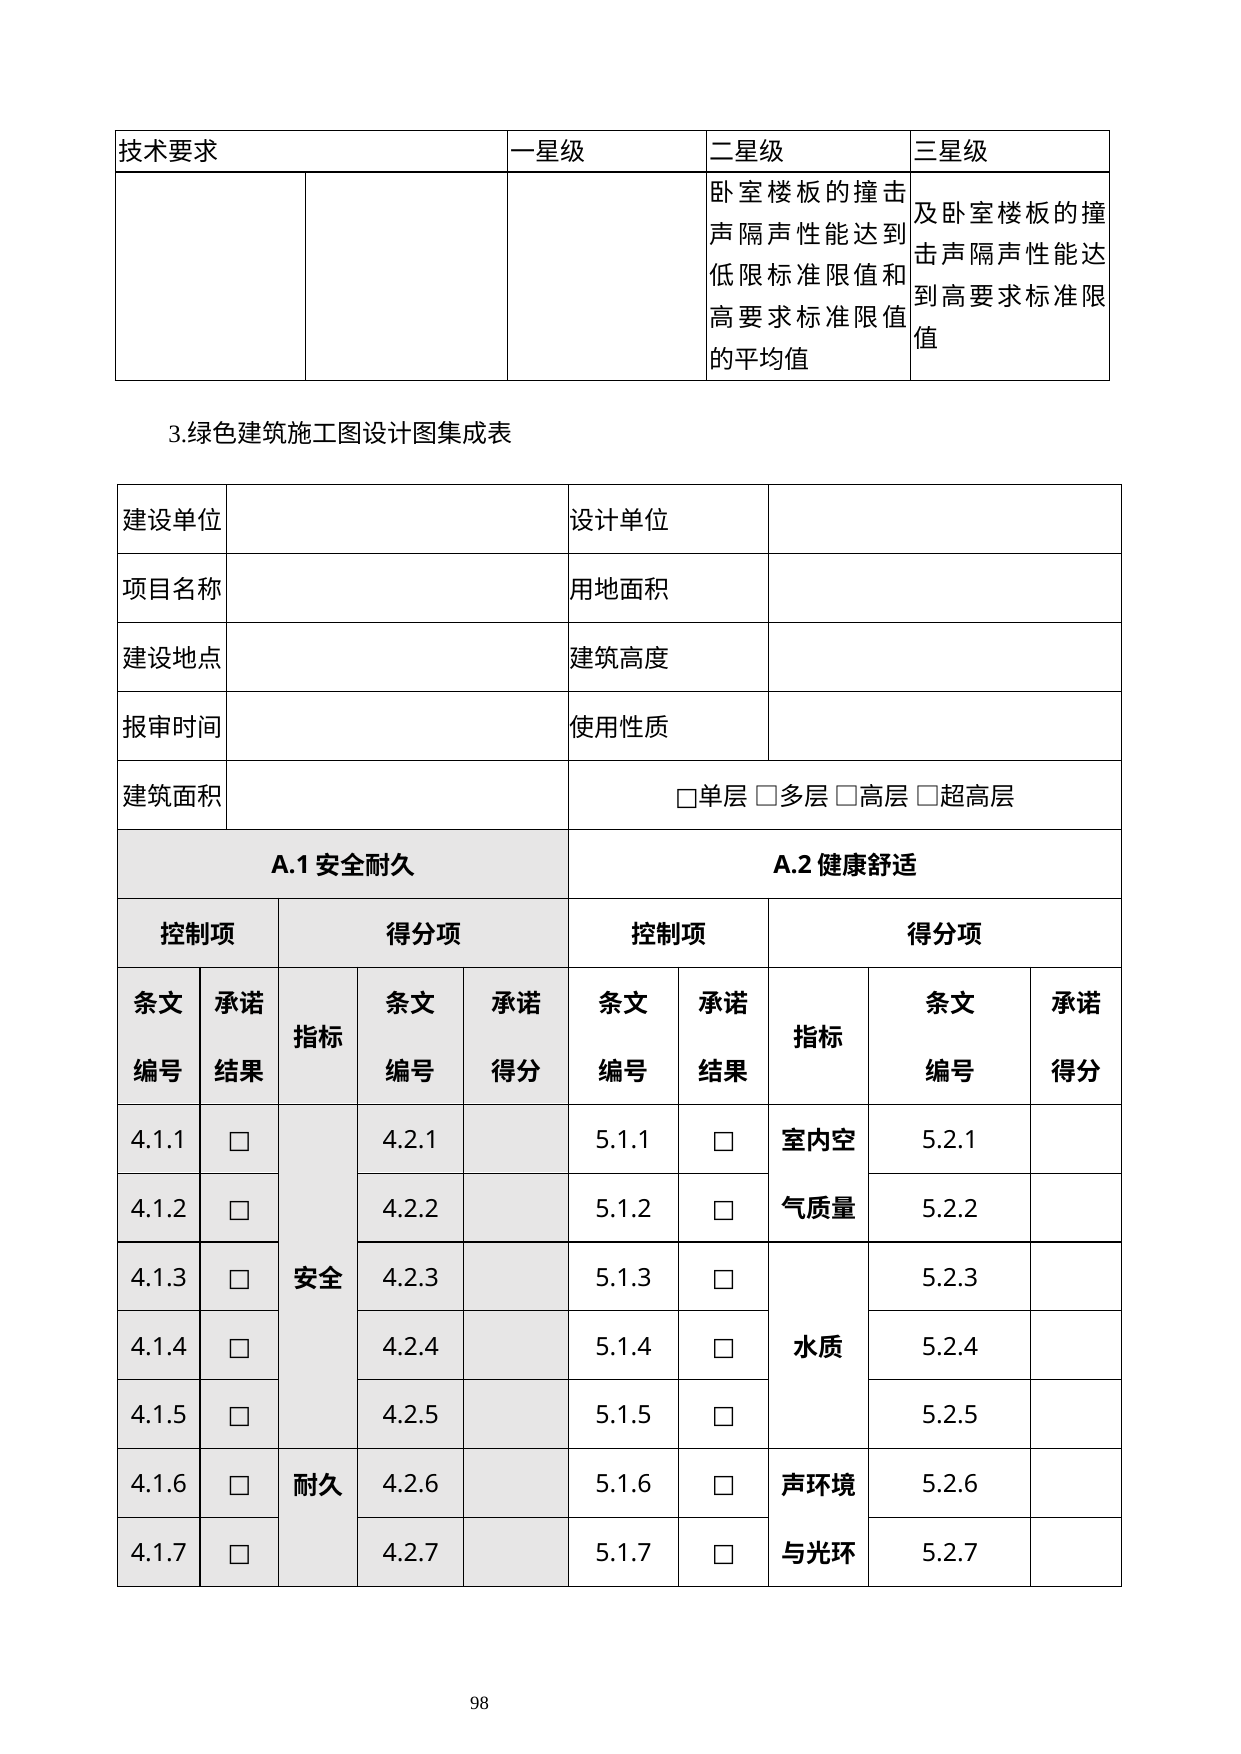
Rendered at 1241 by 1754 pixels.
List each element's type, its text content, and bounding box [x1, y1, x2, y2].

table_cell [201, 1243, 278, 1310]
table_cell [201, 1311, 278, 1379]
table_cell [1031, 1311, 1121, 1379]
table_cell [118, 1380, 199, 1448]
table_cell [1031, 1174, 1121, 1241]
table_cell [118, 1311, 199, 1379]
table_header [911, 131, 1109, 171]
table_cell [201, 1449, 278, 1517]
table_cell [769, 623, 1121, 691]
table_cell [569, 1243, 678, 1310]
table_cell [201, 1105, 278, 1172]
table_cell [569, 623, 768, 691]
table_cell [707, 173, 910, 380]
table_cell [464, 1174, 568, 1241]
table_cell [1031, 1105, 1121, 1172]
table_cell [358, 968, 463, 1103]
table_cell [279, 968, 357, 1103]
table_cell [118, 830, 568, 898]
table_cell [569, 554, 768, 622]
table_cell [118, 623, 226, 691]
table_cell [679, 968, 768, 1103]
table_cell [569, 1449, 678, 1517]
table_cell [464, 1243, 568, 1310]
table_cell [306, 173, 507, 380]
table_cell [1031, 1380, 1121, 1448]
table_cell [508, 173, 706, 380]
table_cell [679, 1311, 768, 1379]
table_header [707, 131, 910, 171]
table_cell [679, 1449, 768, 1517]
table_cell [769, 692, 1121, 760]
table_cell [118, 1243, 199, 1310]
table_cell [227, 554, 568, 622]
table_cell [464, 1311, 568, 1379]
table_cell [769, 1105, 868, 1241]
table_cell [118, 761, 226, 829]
list 3.绿色建筑施工图设计图集成表 [118, 398, 1122, 466]
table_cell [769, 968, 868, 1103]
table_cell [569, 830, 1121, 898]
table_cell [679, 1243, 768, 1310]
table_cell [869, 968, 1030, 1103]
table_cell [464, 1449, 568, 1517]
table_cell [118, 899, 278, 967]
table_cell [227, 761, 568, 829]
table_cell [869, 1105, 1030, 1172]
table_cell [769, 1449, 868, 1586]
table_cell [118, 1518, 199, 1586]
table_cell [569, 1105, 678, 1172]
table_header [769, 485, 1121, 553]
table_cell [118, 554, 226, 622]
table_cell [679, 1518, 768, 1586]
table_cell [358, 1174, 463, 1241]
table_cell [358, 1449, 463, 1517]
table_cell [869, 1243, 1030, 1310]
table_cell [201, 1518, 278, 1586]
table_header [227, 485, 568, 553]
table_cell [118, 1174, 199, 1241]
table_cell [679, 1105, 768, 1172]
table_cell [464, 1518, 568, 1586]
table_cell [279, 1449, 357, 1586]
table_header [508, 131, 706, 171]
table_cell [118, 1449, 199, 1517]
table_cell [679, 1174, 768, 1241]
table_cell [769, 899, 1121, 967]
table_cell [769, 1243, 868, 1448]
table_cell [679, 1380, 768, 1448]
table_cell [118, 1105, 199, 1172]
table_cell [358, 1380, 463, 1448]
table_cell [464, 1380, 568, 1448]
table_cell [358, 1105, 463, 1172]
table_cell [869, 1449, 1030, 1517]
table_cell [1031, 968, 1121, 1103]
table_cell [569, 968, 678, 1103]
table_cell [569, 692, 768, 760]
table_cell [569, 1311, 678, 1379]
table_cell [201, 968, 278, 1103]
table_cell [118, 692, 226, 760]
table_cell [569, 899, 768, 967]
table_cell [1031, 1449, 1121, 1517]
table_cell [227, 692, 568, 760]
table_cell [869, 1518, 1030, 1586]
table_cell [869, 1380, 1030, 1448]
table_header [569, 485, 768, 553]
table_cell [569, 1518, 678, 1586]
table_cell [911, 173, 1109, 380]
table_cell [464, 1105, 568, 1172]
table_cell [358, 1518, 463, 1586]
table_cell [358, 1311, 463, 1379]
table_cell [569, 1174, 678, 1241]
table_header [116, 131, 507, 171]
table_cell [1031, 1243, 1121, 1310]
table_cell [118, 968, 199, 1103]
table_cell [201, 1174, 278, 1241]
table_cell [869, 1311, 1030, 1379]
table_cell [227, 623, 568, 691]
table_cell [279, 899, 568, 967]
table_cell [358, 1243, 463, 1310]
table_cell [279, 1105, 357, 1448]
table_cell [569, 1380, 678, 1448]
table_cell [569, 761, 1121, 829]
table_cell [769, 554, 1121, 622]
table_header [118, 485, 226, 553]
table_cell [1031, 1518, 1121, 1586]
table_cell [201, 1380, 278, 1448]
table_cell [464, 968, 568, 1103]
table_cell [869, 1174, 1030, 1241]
